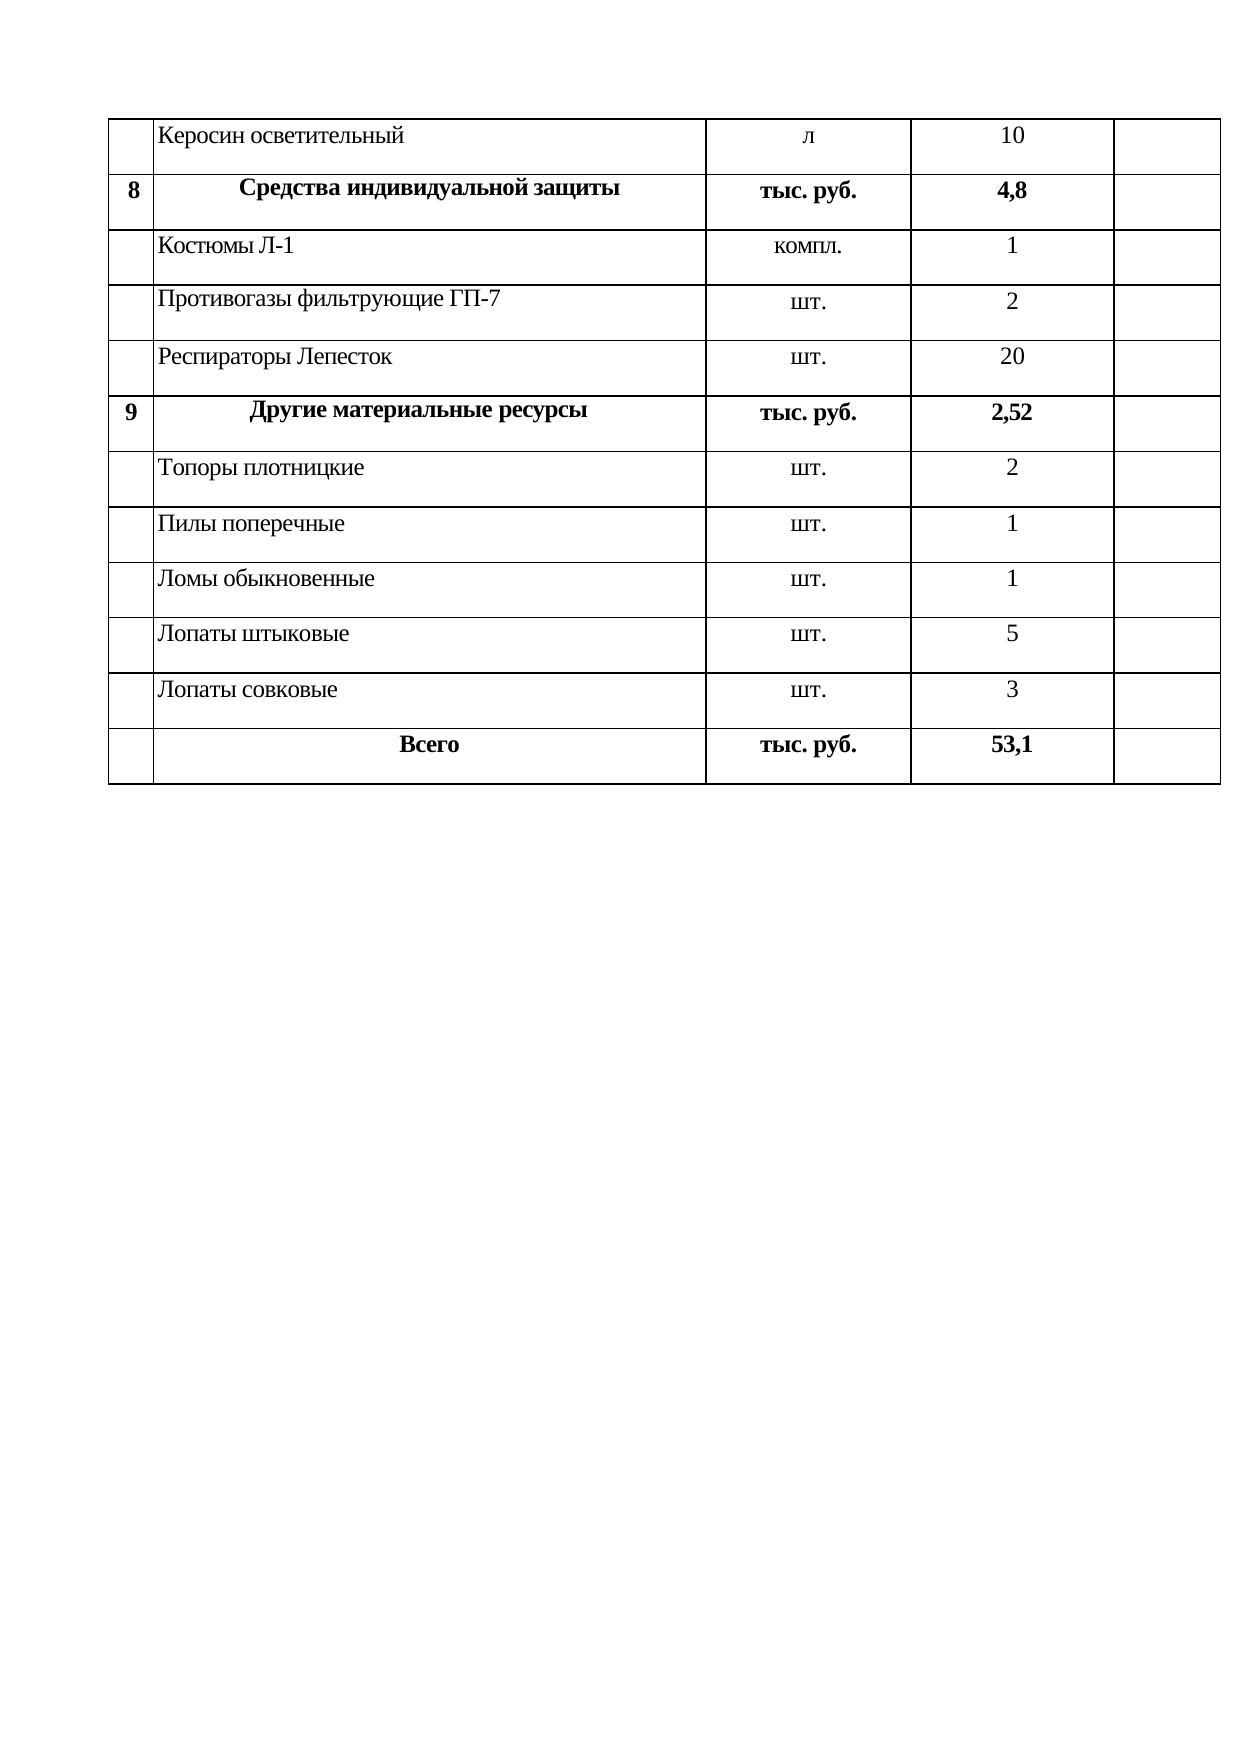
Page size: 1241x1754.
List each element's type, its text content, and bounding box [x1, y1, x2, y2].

table_cell [109, 618, 153, 672]
table_cell 53,1 [912, 729, 1113, 783]
table_cell 5 [912, 618, 1113, 672]
table_cell 20 [912, 341, 1113, 395]
table_cell [109, 674, 153, 728]
table_cell Ломы обыкновенные [154, 563, 705, 617]
table_cell Пилы поперечные [154, 508, 705, 561]
table_cell шт. [707, 618, 910, 672]
table_cell 1 [912, 563, 1113, 617]
table_cell л [707, 120, 910, 173]
table_cell Респираторы Лепесток [154, 341, 705, 395]
table_cell 1 [912, 231, 1113, 284]
table_cell 4,8 [912, 175, 1113, 229]
table_cell тыс. руб. [707, 397, 910, 451]
table_cell [109, 729, 153, 783]
table_cell [1115, 563, 1220, 617]
table_cell [1115, 674, 1220, 728]
table_cell [109, 341, 153, 395]
table_cell [1115, 175, 1220, 229]
table_cell шт. [707, 674, 910, 728]
table_cell [109, 563, 153, 617]
table_cell 9 [109, 397, 153, 451]
table_cell шт. [707, 508, 910, 561]
table_cell Всего [154, 729, 705, 783]
table_cell [1115, 231, 1220, 284]
table_cell [1115, 341, 1220, 395]
table_cell тыс. руб. [707, 729, 910, 783]
table_cell Керосин осветительный [154, 120, 705, 173]
table_cell [109, 452, 153, 506]
table_cell 2 [912, 452, 1113, 506]
table_cell шт. [707, 286, 910, 340]
table_cell Лопаты штыковые [154, 618, 705, 672]
table_cell [109, 508, 153, 561]
table_cell шт. [707, 452, 910, 506]
table_cell Противогазы фильтрующие ГП-7 [154, 286, 705, 340]
table_cell Лопаты совковые [154, 674, 705, 728]
table_cell [109, 120, 153, 173]
table_cell [109, 286, 153, 340]
table_cell Топоры плотницкие [154, 452, 705, 506]
table_cell 3 [912, 674, 1113, 728]
table_cell 8 [109, 175, 153, 229]
table_cell Средства индивидуальной защиты [154, 175, 705, 229]
table_cell тыс. руб. [707, 175, 910, 229]
table_cell шт. [707, 563, 910, 617]
table_cell [1115, 120, 1220, 173]
table_cell [1115, 618, 1220, 672]
table_cell [109, 231, 153, 284]
table_cell [1115, 452, 1220, 506]
table_cell компл. [707, 231, 910, 284]
table_cell 2,52 [912, 397, 1113, 451]
table_cell [1115, 729, 1220, 783]
table_cell шт. [707, 341, 910, 395]
table_cell [1115, 397, 1220, 451]
table_cell [1115, 508, 1220, 561]
table_cell Костюмы Л-1 [154, 231, 705, 284]
table_cell 2 [912, 286, 1113, 340]
table_cell 1 [912, 508, 1113, 561]
table_cell 10 [912, 120, 1113, 173]
table_cell Другие материальные ресурсы [154, 397, 705, 451]
table_cell [1115, 286, 1220, 340]
